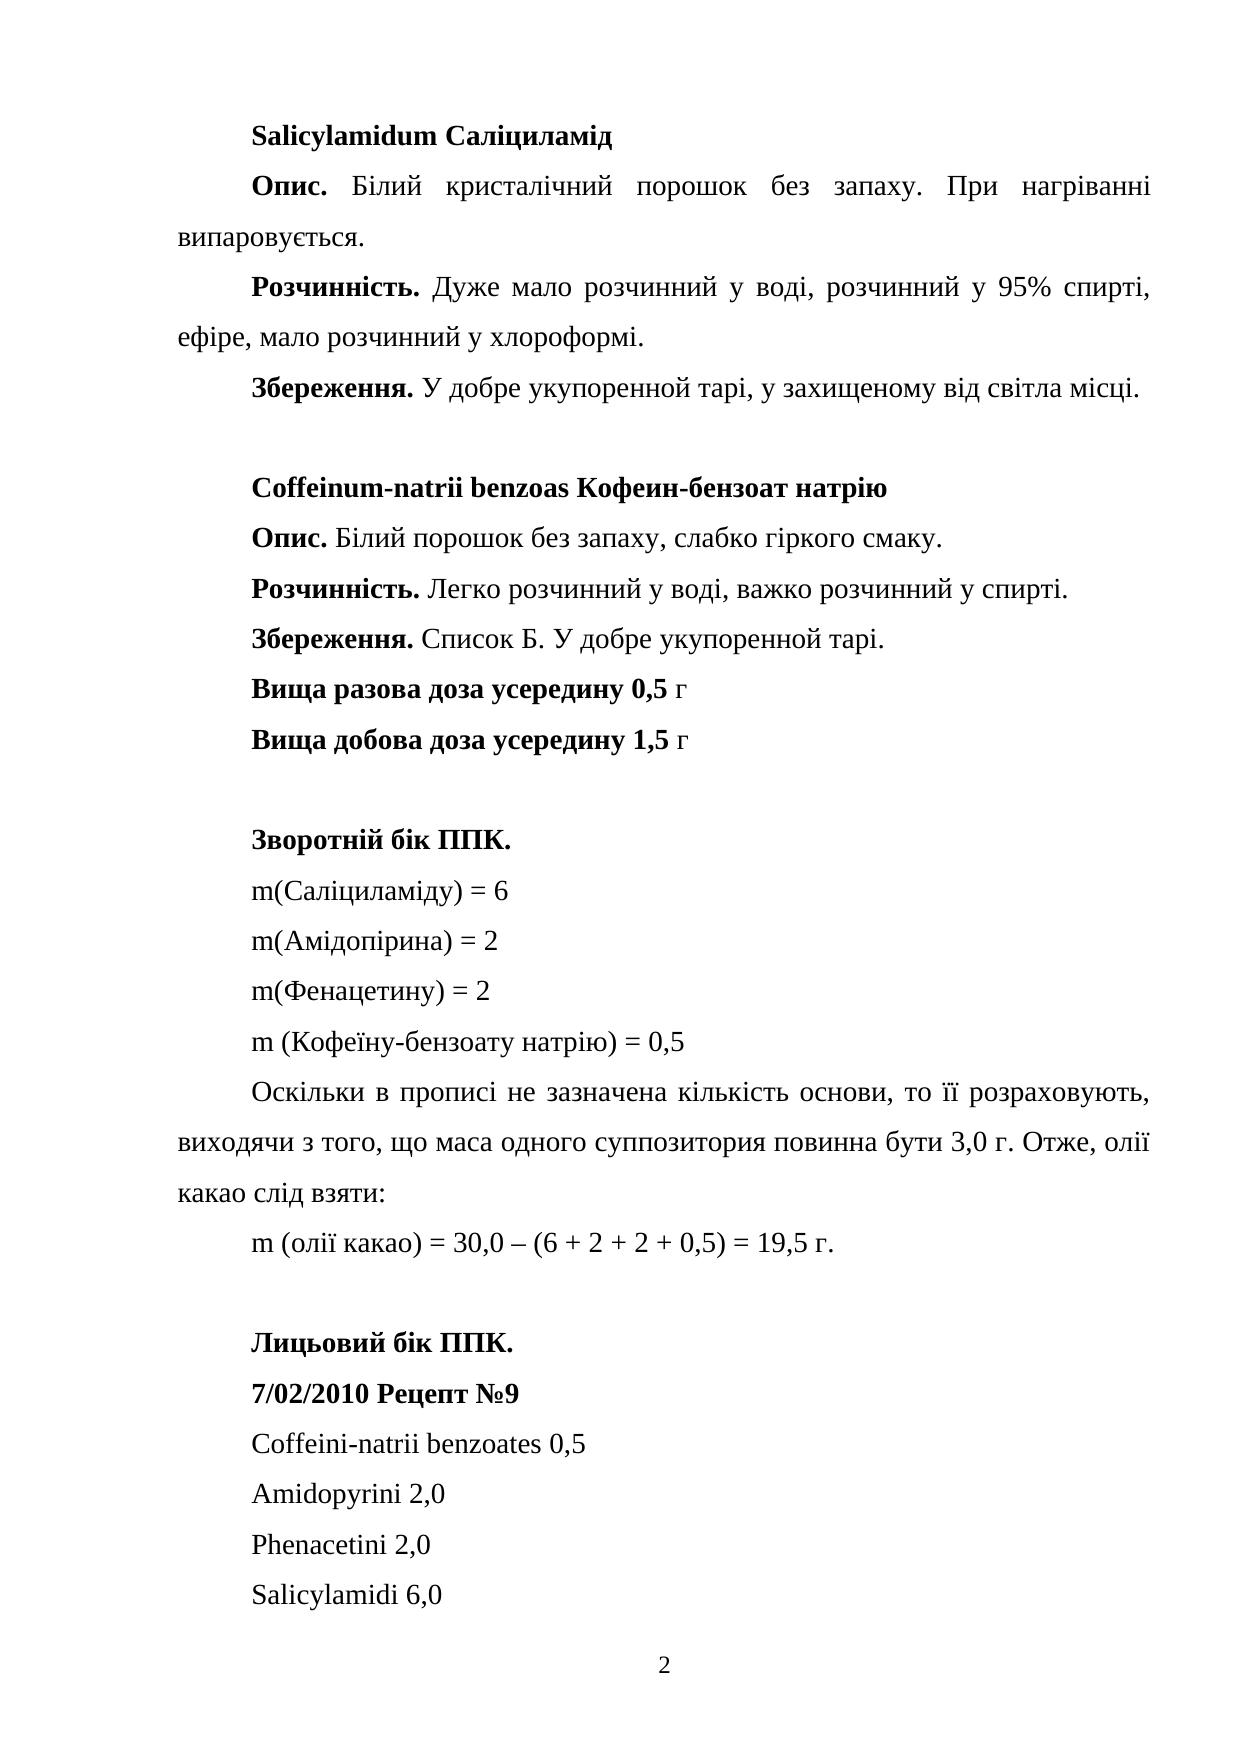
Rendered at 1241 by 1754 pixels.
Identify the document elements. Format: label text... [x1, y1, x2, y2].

text Coffeinum-natrii benzoas Кофеин-бензоат натрію [177, 470, 1152, 504]
text Phenacetini 2,0 [177, 1527, 1152, 1560]
text Опис. Білий порошок без запаху, слабко гіркого смаку. [177, 521, 1152, 554]
text m (олії какао) = 30,0 – (6 + 2 + 2 + 0,5) = 19,5 г. [177, 1225, 1152, 1258]
text Збереження. Список Б. У добре укупоренной тарі. [177, 621, 1152, 655]
text Вища добова доза усередину 1,5 г [177, 722, 1152, 755]
text m(Фенацетину) = 2 [177, 973, 1152, 1007]
text Зворотній бік ППК. [177, 822, 1152, 856]
text m(Амідопірина) = 2 [177, 923, 1152, 957]
text Amidopyrini 2,0 [177, 1477, 1152, 1510]
text m(Саліциламіду) = 6 [177, 873, 1152, 906]
text Salicylamidum Саліциламід [177, 118, 1152, 152]
text Розчинність. Дуже мало розчинний у воді, розчинний у 95% спирті, ефіре, мало розчинний у хлороформі. [177, 269, 1152, 353]
text Salicylamidi 6,0 [177, 1577, 1152, 1611]
text m (Кофеїну-бензоату натрію) = 0,5 [177, 1024, 1152, 1057]
text Збереження. У добре укупоренной тарі, у захищеному від світла місці. [177, 370, 1152, 403]
text Coffeini-natrii benzoates 0,5 [177, 1426, 1152, 1460]
text Оскільки в прописі не зазначена кількість основи, то її розраховують, виходячи з того, що маса одного суппозитория повинна бути 3,0 г. Отже, олії какао слід взяти: [177, 1074, 1152, 1208]
text Опис. Білий кристалічний порошок без запаху. При нагріванні випаровується. [177, 168, 1152, 252]
text 7/02/2010 Рецепт №9 [177, 1376, 1152, 1409]
text Вища разова доза усередину 0,5 г [177, 672, 1152, 705]
text Розчинність. Легко розчинний у воді, важко розчинний у спирті. [177, 571, 1152, 604]
text Лицьовий бік ППК. [177, 1326, 1152, 1359]
